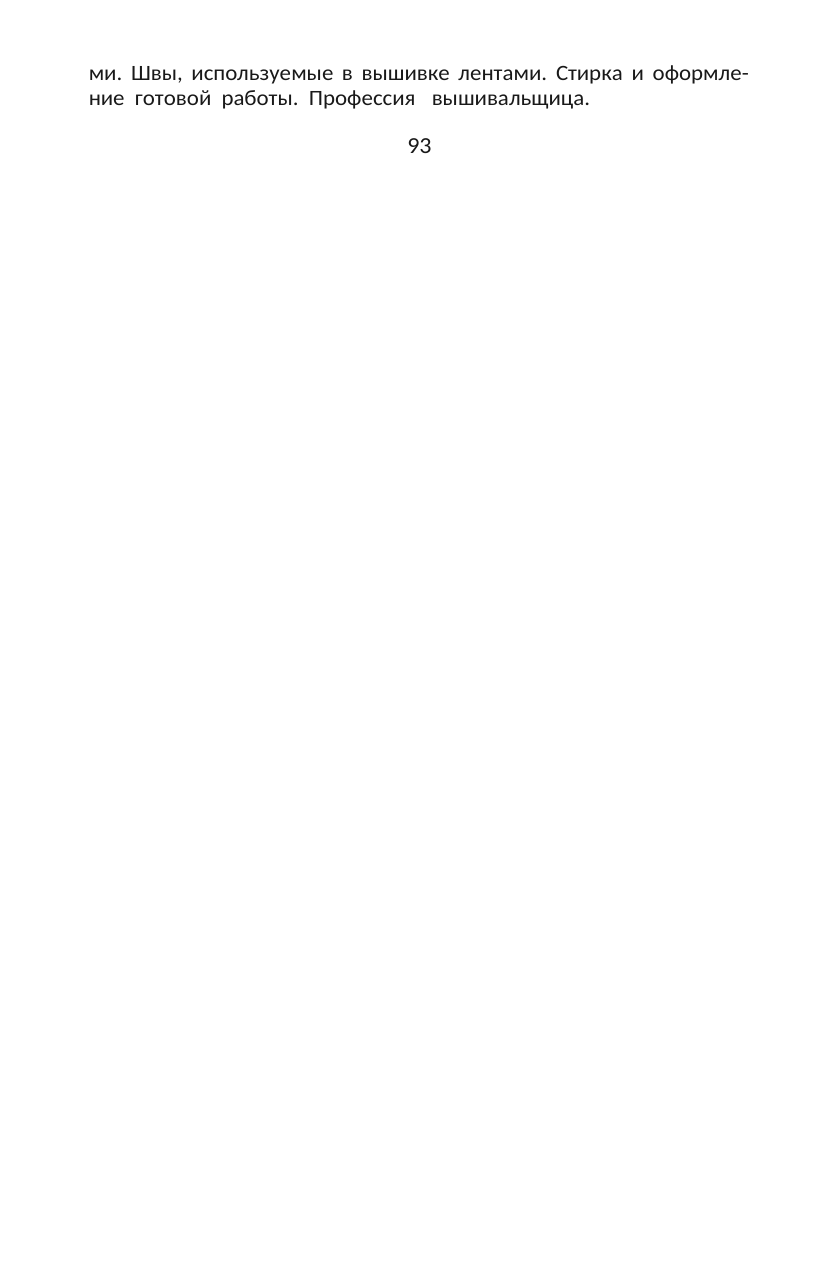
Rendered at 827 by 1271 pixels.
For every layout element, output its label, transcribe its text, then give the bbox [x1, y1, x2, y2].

subtitle 93 [87, 131, 752, 159]
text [88, 60, 750, 110]
